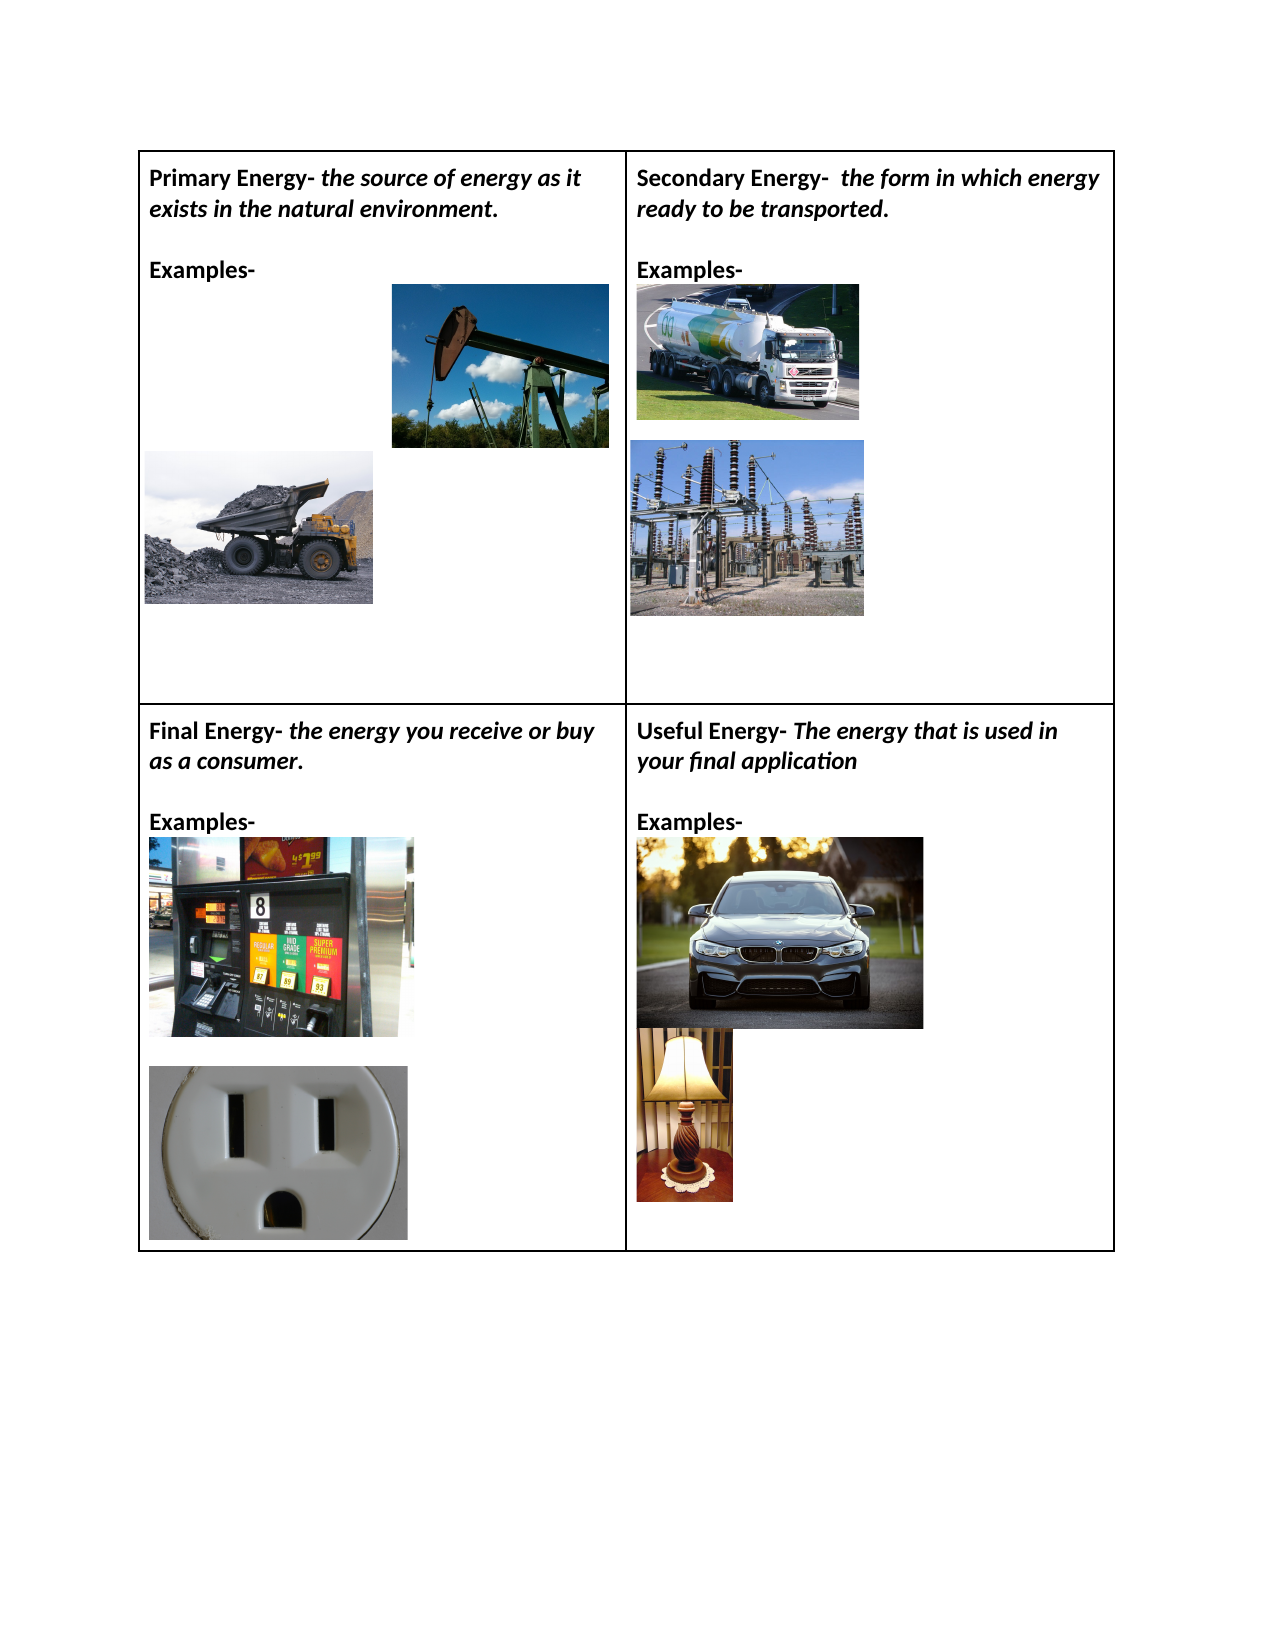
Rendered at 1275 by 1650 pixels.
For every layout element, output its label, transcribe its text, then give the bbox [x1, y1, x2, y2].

picture [144, 451, 373, 604]
table_header Secondary Energy- the form in which energy ready to be transported. Examples- [627, 152, 1113, 702]
table_cell Useful Energy- The energy that is used in your final application Examples- [627, 705, 1113, 1250]
picture [636, 837, 924, 1202]
picture [149, 837, 415, 1037]
table_header Primary Energy- the source of energy as it exists in the natural environment. Examples- [140, 152, 625, 702]
picture [630, 440, 864, 616]
picture [391, 284, 609, 448]
table_cell Final Energy- the energy you receive or buy as a consumer. Examples- [140, 705, 625, 1250]
picture [636, 284, 860, 420]
picture [149, 1066, 408, 1240]
